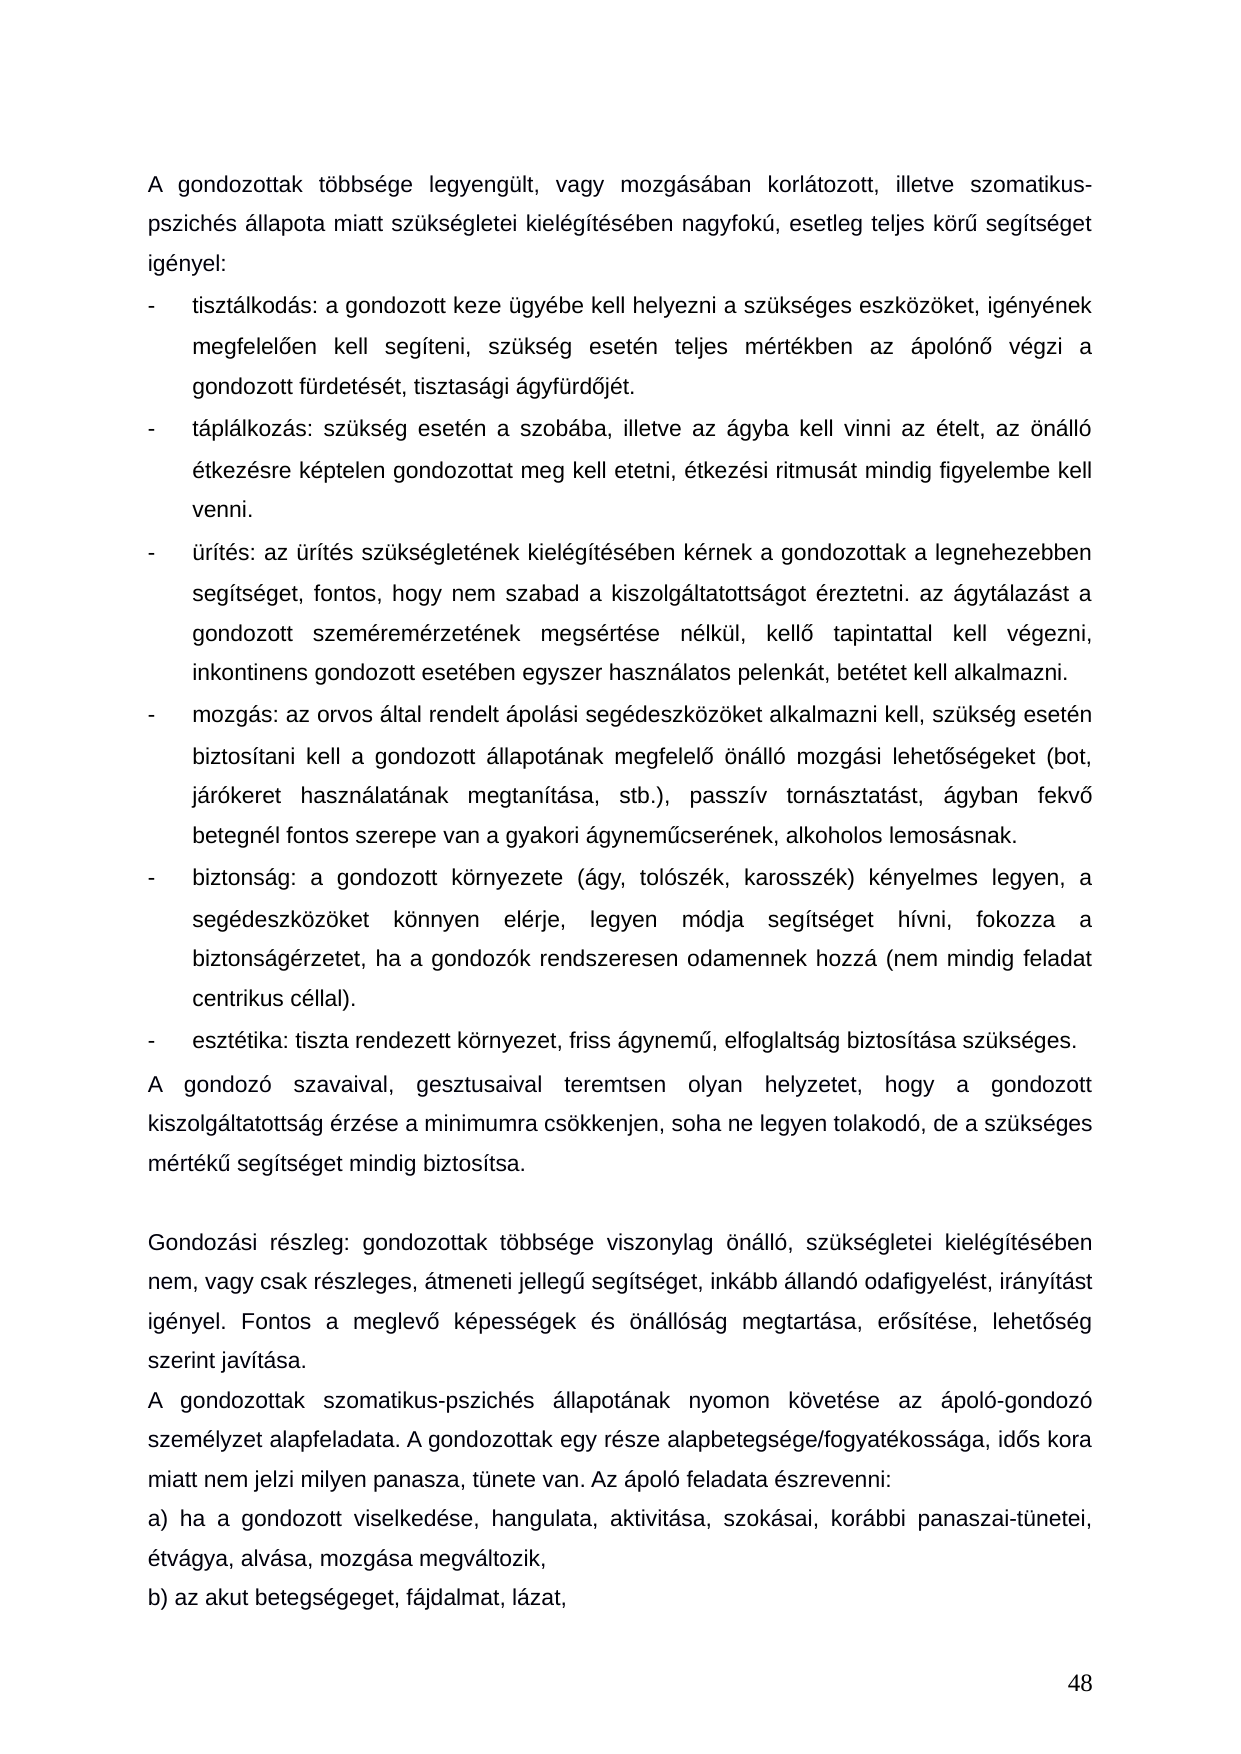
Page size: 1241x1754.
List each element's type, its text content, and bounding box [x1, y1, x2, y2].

text Gondozási részleg: gondozottak többsége viszonylag önálló, szükségletei kielégítésében nem, vagy csak részleges, átmeneti jellegű segítséget, inkább állandó odafigyelést, irányítást igényel. Fontos a meglevő képességek és önállóság megtartása, erősítése, lehetőség szerint javítása. [148, 1229, 1093, 1374]
list ürítés: az ürítés szükségletének kielégítésében kérnek a gondozottak a legnehezebben segítséget, fontos, hogy nem szabad a kiszolgáltatottságot éreztetni. az ágytálazást a gondozott szeméremérzetének megsértése nélkül, kellő tapintattal kell végezni, inkontinens gondozott esetében egyszer használatos pelenkát, betétet kell alkalmazni. [148, 536, 1093, 685]
list mozgás: az orvos által rendelt ápolási segédeszközöket alkalmazni kell, szükség esetén biztosítani kell a gondozott állapotának megfelelő önálló mozgási lehetőségeket (bot, járókeret használatának megtanítása, stb.), passzív tornásztatást, ágyban fekvő betegnél fontos szerepe van a gyakori ágyneműcserének, alkoholos lemosásnak. [148, 698, 1093, 848]
text a) ha a gondozott viselkedése, hangulata, aktivitása, szokásai, korábbi panaszai-tünetei, étvágya, alvása, mozgása megváltozik, [148, 1505, 1093, 1571]
list táplálkozás: szükség esetén a szobába, illetve az ágyba kell vinni az ételt, az önálló étkezésre képtelen gondozottat meg kell etetni, étkezési ritmusát mindig figyelembe kell venni. [148, 412, 1093, 522]
list tisztálkodás: a gondozott keze ügyébe kell helyezni a szükséges eszközöket, igényének megfelelően kell segíteni, szükség esetén teljes mértékben az ápolónő végzi a gondozott fürdetését, tisztasági ágyfürdőjét. [148, 289, 1093, 399]
text A gondozottak többsége legyengült, vagy mozgásában korlátozott, illetve szomatikus-pszichés állapota miatt szükségletei kielégítésében nagyfokú, esetleg teljes körű segítséget igényel: [148, 171, 1093, 276]
text b) az akut betegségeget, fájdalmat, lázat, [148, 1584, 1093, 1611]
list esztétika: tiszta rendezett környezet, friss ágynemű, elfoglaltság biztosítása szükséges. [148, 1024, 1093, 1055]
text A gondozó szavaival, gesztusaival teremtsen olyan helyzetet, hogy a gondozott kiszolgáltatottság érzése a minimumra csökkenjen, soha ne legyen tolakodó, de a szükséges mértékű segítséget mindig biztosítsa. [148, 1071, 1093, 1176]
list biztonság: a gondozott környezete (ágy, tolószék, karosszék) kényelmes legyen, a segédeszközöket könnyen elérje, legyen módja segítséget hívni, fokozza a biztonságérzetet, ha a gondozók rendszeresen odamennek hozzá (nem mindig feladat centrikus céllal). [148, 861, 1093, 1011]
text A gondozottak szomatikus-pszichés állapotának nyomon követése az ápoló-gondozó személyzet alapfeladata. A gondozottak egy része alapbetegsége/fogyatékossága, idős kora miatt nem jelzi milyen panasza, tünete van. Az ápoló feladata észrevenni: [148, 1387, 1093, 1492]
